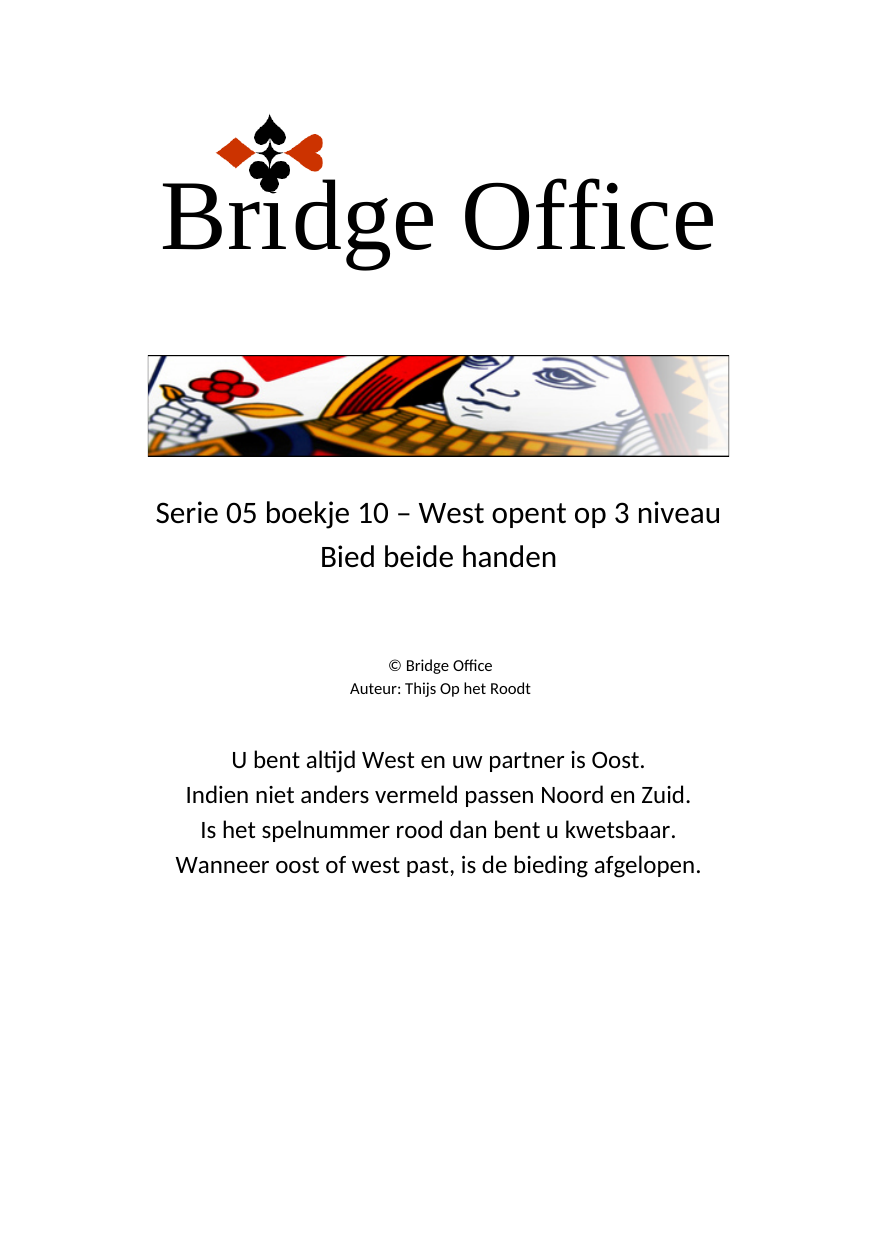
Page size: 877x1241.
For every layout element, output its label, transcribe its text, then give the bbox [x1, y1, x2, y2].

text Bied beide handen [148, 537, 729, 575]
text Is het spelnummer rood dan bent u kwetsbaar. [148, 814, 729, 845]
text Indien niet anders vermeld passen Noord en Zuid. [148, 779, 729, 810]
picture [215, 113, 323, 192]
text Serie 05 boekje 10 – West opent op 3 niveau [148, 493, 729, 531]
text © Bridge Office [148, 655, 729, 676]
picture [147, 355, 730, 457]
text Auteur: Thijs Op het Roodt U bent altijd West en uw partner is Oost. [148, 678, 729, 775]
text Wanneer oost of west past, is de bieding afgelopen. [148, 849, 729, 880]
